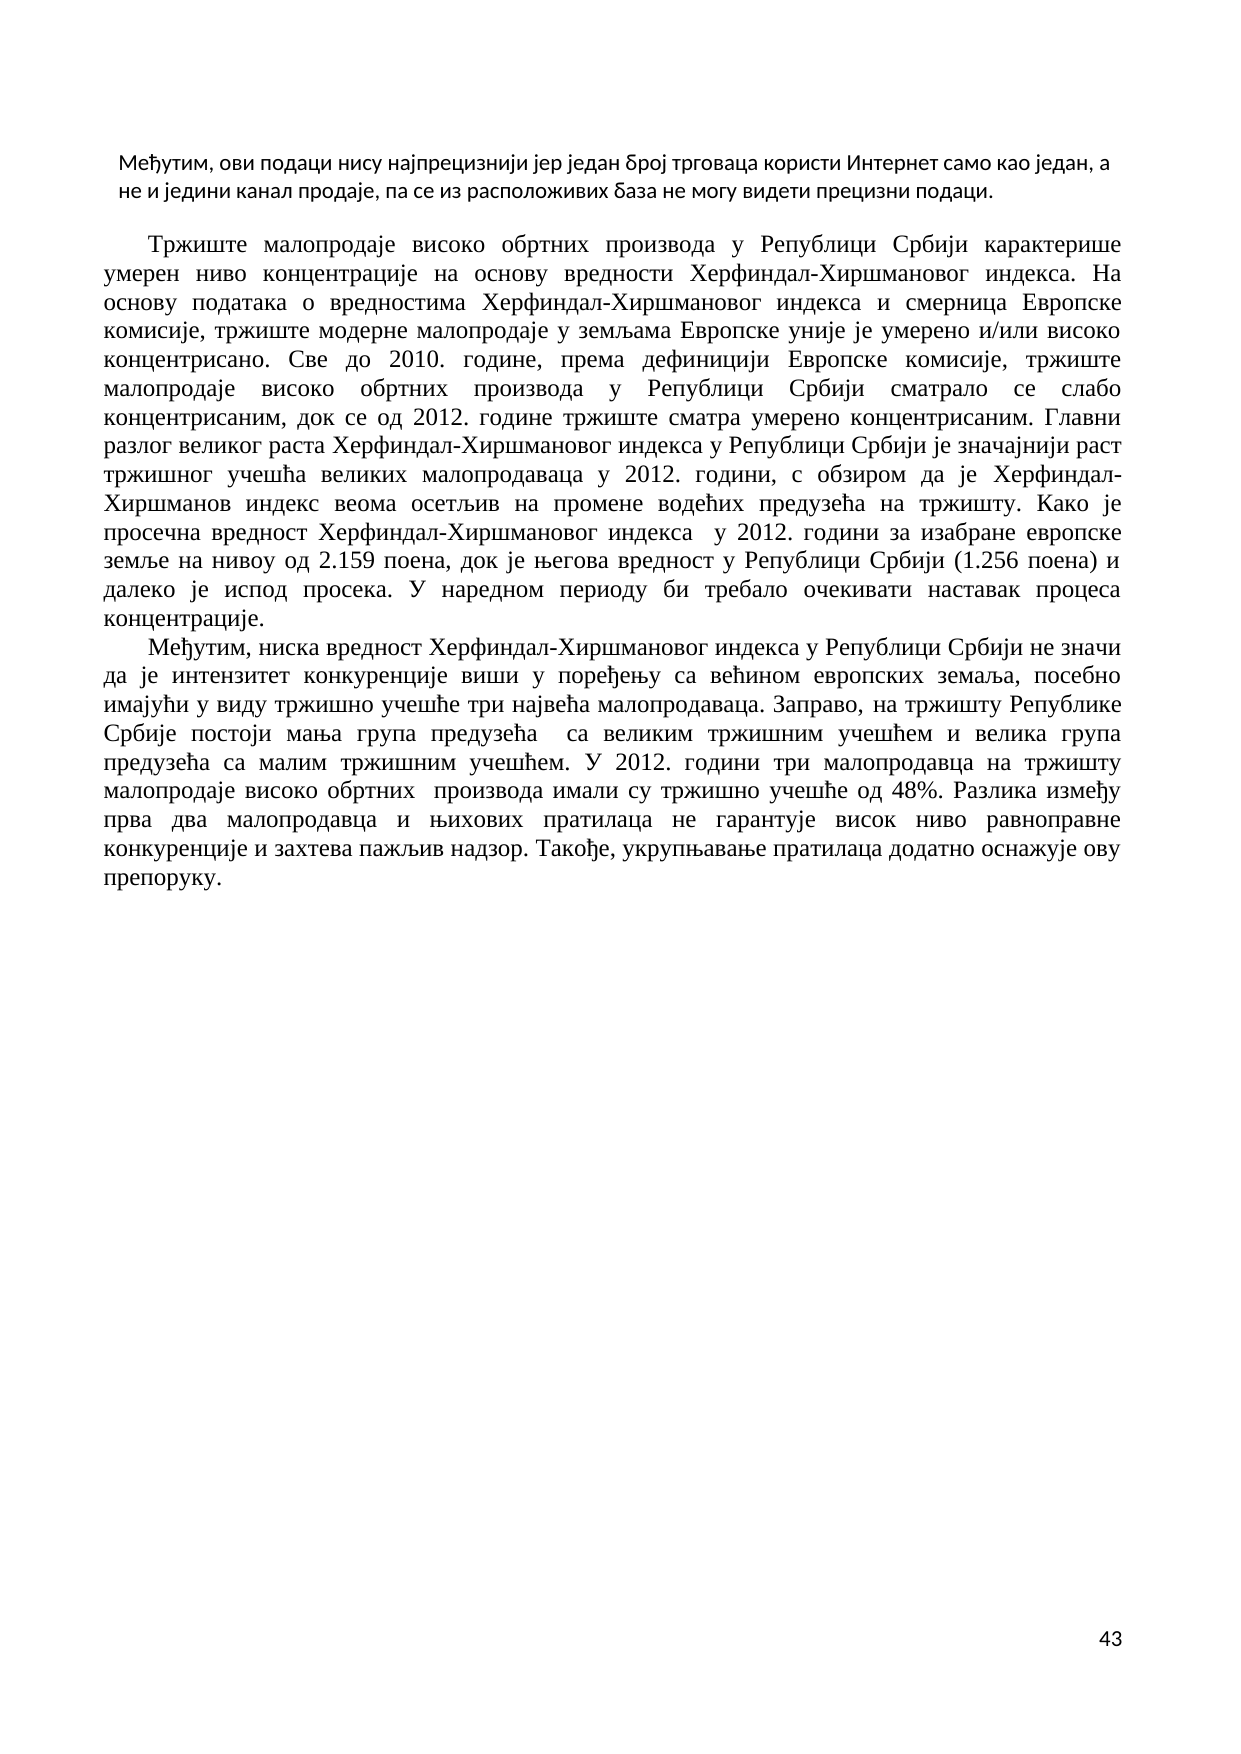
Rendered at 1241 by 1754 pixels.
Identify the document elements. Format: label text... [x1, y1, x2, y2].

subtitle Међутим, ниска вредност Херфиндал-Хиршмановог индекса у Републици Србији не значи да је интензитет конкуренције виши у поређењу са већином европских земаља, посебно имајући у виду тржишно учешће три највећа малопродаваца. Заправо, на тржишту Републике Србије постоји мања група предузећа са великим тржишним учешћем и велика група предузећа са малим тржишним учешћем. У 2012. години три малопродавца на тржишту малопродаје високо обртних производа имали су тржишно учешће од 48%. Разлика између прва два малопродавца и њихових пратилаца не гарантује висок ниво равноправне конкуренције и захтева пажљив надзор. Такође, укрупњавање пратилаца додатно оснажује ову препоруку. [103, 632, 1122, 891]
subtitle Тржиште малопродаје високо обртних производа у Републици Србији карактерише умерен ниво концентрације на основу вредности Херфиндал-Хиршмановог индекса. На основу података о вредностима Херфиндал-Хиршмановог индекса и смерница Европске комисије, тржиште модерне малопродаје у земљама Европске уније је умерено и/или високо концентрисано. Све до 2010. године, према дефиницији Европске комисије, тржиште малопродаје високо обртних производа у Републици Србији сматрало се слабо концентрисаним, док се од 2012. године тржиште сматра умерено концентрисаним. Главни разлог великог раста Херфиндал-Хиршмановог индекса у Републици Србији је значајнији раст тржишног учешћа великих малопродаваца у 2012. години, с обзиром да је Херфиндал-Хиршманов индекс веома осетљив на промене водећих предузећа на тржишту. Како је просечна вредност Херфиндал-Хиршмановог индекса у 2012. години за изабране европске земље на нивоу од 2.159 поена, док је његова вредност у Републици Србији (1.256 поена) и далеко је испод просека. У наредном периоду би требало очекивати наставак процеса концентрације. [103, 229, 1122, 632]
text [118, 148, 1122, 204]
